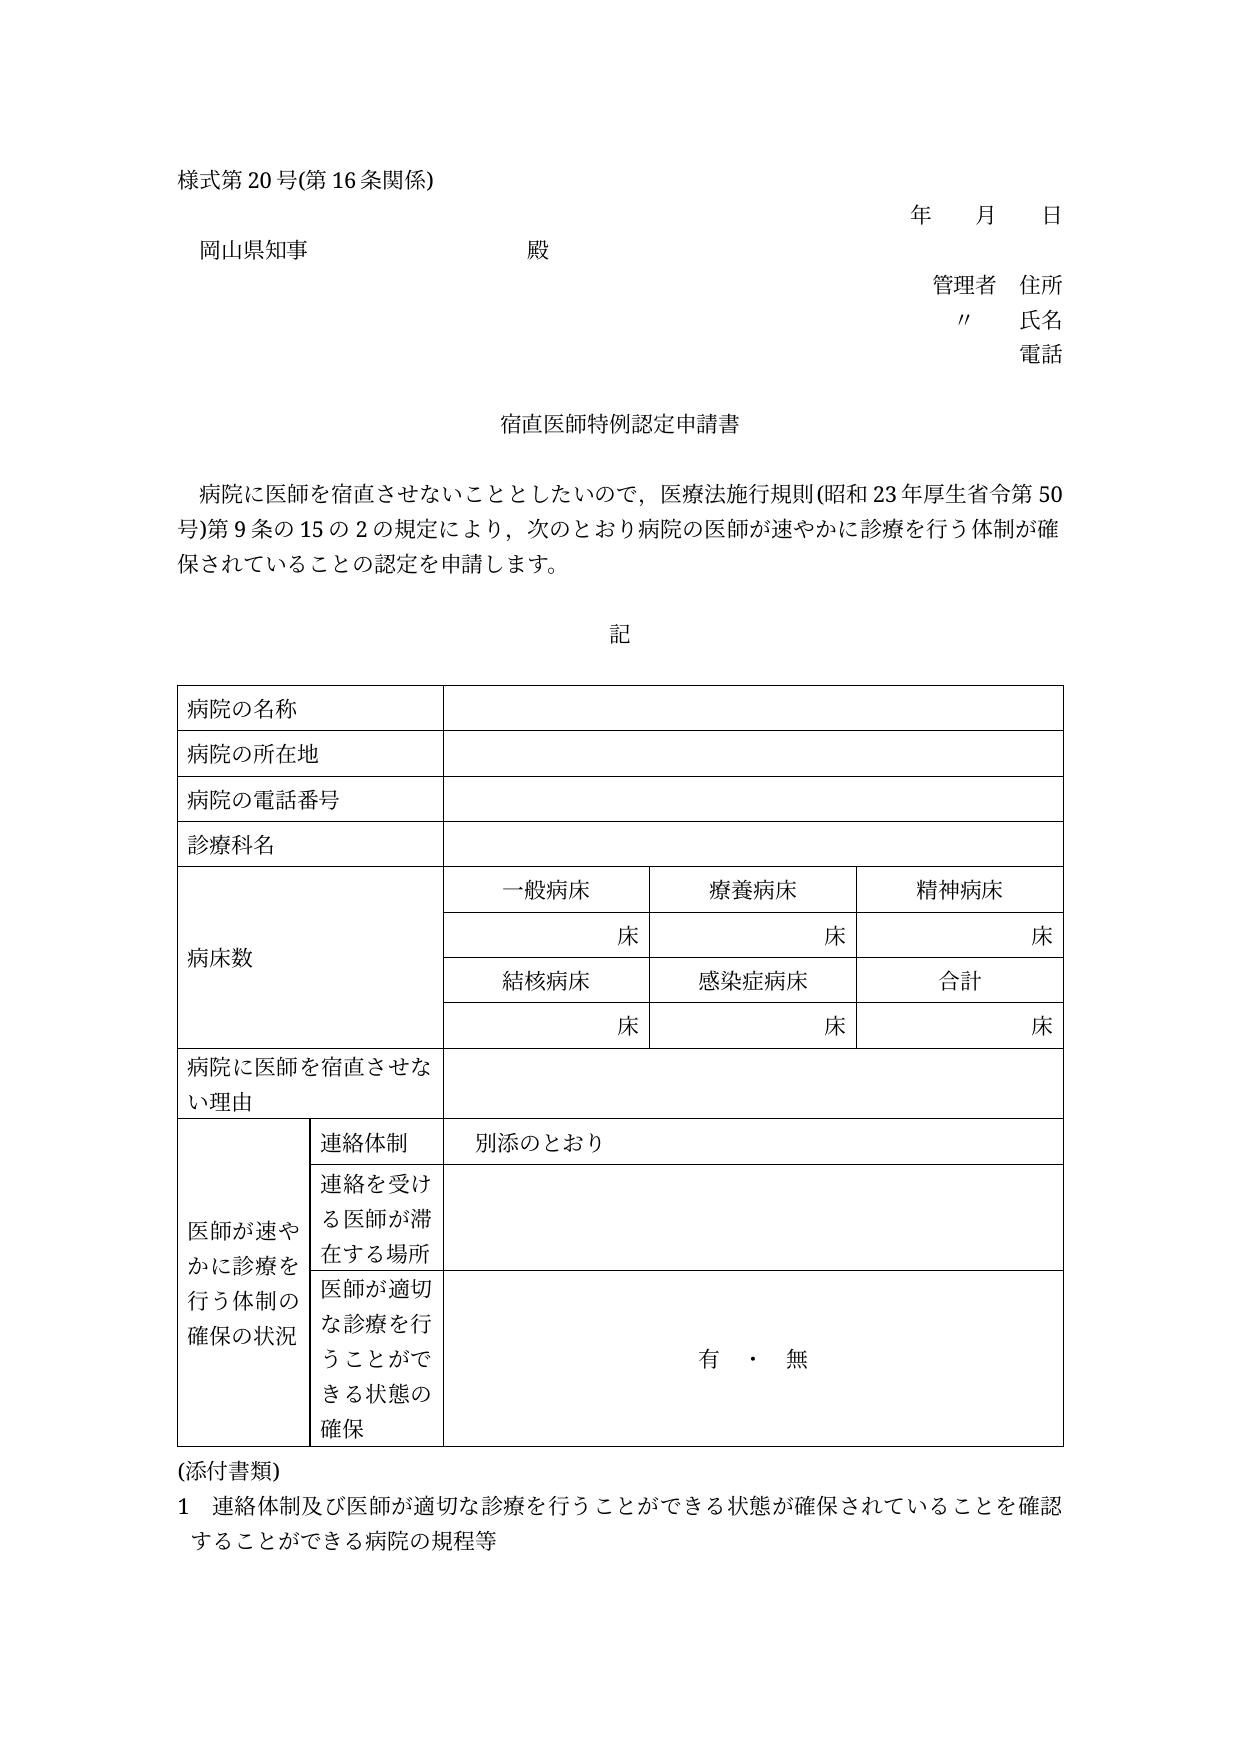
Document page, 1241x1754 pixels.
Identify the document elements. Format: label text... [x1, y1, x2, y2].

table_cell 床 [857, 1003, 1063, 1047]
table_cell 床 [650, 913, 856, 957]
text 病院に医師を宿直させないこととしたいので，医療法施行規則(昭和23年厚生省令第50号)第9条の15の2の規定により，次のとおり病院の医師が速やかに診療を行う体制が確保されていることの認定を申請します。 [177, 476, 1063, 580]
table_cell 床 [444, 913, 649, 957]
text 岡山県知事 殿 [177, 231, 1063, 266]
text 管理者 住所 [177, 266, 1063, 301]
table_cell 病床数 [178, 867, 443, 1047]
text 1 連絡体制及び医師が適切な診療を行うことができる状態が確保されていることを確認することができる病院の規程等 [177, 1488, 1063, 1557]
table_cell [444, 822, 1063, 866]
table_cell 別添のとおり [444, 1119, 1063, 1164]
table_cell 連絡を受ける医師が滞在する場所 [311, 1165, 443, 1270]
table_cell [444, 731, 1063, 776]
table_cell 床 [650, 1003, 856, 1047]
table_cell 結核病床 [444, 958, 649, 1002]
text 〃 氏名 [177, 301, 1063, 336]
table_cell 床 [444, 1003, 649, 1047]
table_cell [444, 1165, 1063, 1270]
text 宿直医師特例認定申請書 [177, 406, 1063, 441]
table_cell 一般病床 [444, 867, 649, 912]
table_cell [444, 777, 1063, 821]
text (添付書類) [177, 1453, 1063, 1488]
table_cell 療養病床 [650, 867, 856, 912]
table_cell 病院の所在地 [178, 731, 443, 776]
table_cell 床 [857, 913, 1063, 957]
table_cell 感染症病床 [650, 958, 856, 1002]
table_cell 病院の電話番号 [178, 777, 443, 821]
table_cell 医師が速やかに診療を行う体制の確保の状況 [178, 1119, 309, 1446]
text 年 月 日 [177, 196, 1063, 231]
table_cell 合計 [857, 958, 1063, 1002]
table_cell 医師が適切な診療を行うことができる状態の確保 [311, 1271, 443, 1446]
table_cell 有 ・ 無 [444, 1271, 1063, 1446]
table_cell 診療科名 [178, 822, 443, 866]
text 記 [177, 615, 1063, 650]
table_cell 精神病床 [857, 867, 1063, 912]
text 電話 [177, 336, 1063, 371]
table_cell [444, 1049, 1063, 1118]
text 様式第20号(第16条関係) [177, 162, 1063, 196]
table_header [444, 686, 1063, 730]
table_cell 病院に医師を宿直させない理由 [178, 1049, 443, 1118]
table_cell 連絡体制 [311, 1119, 443, 1164]
table_header 病院の名称 [178, 686, 443, 730]
